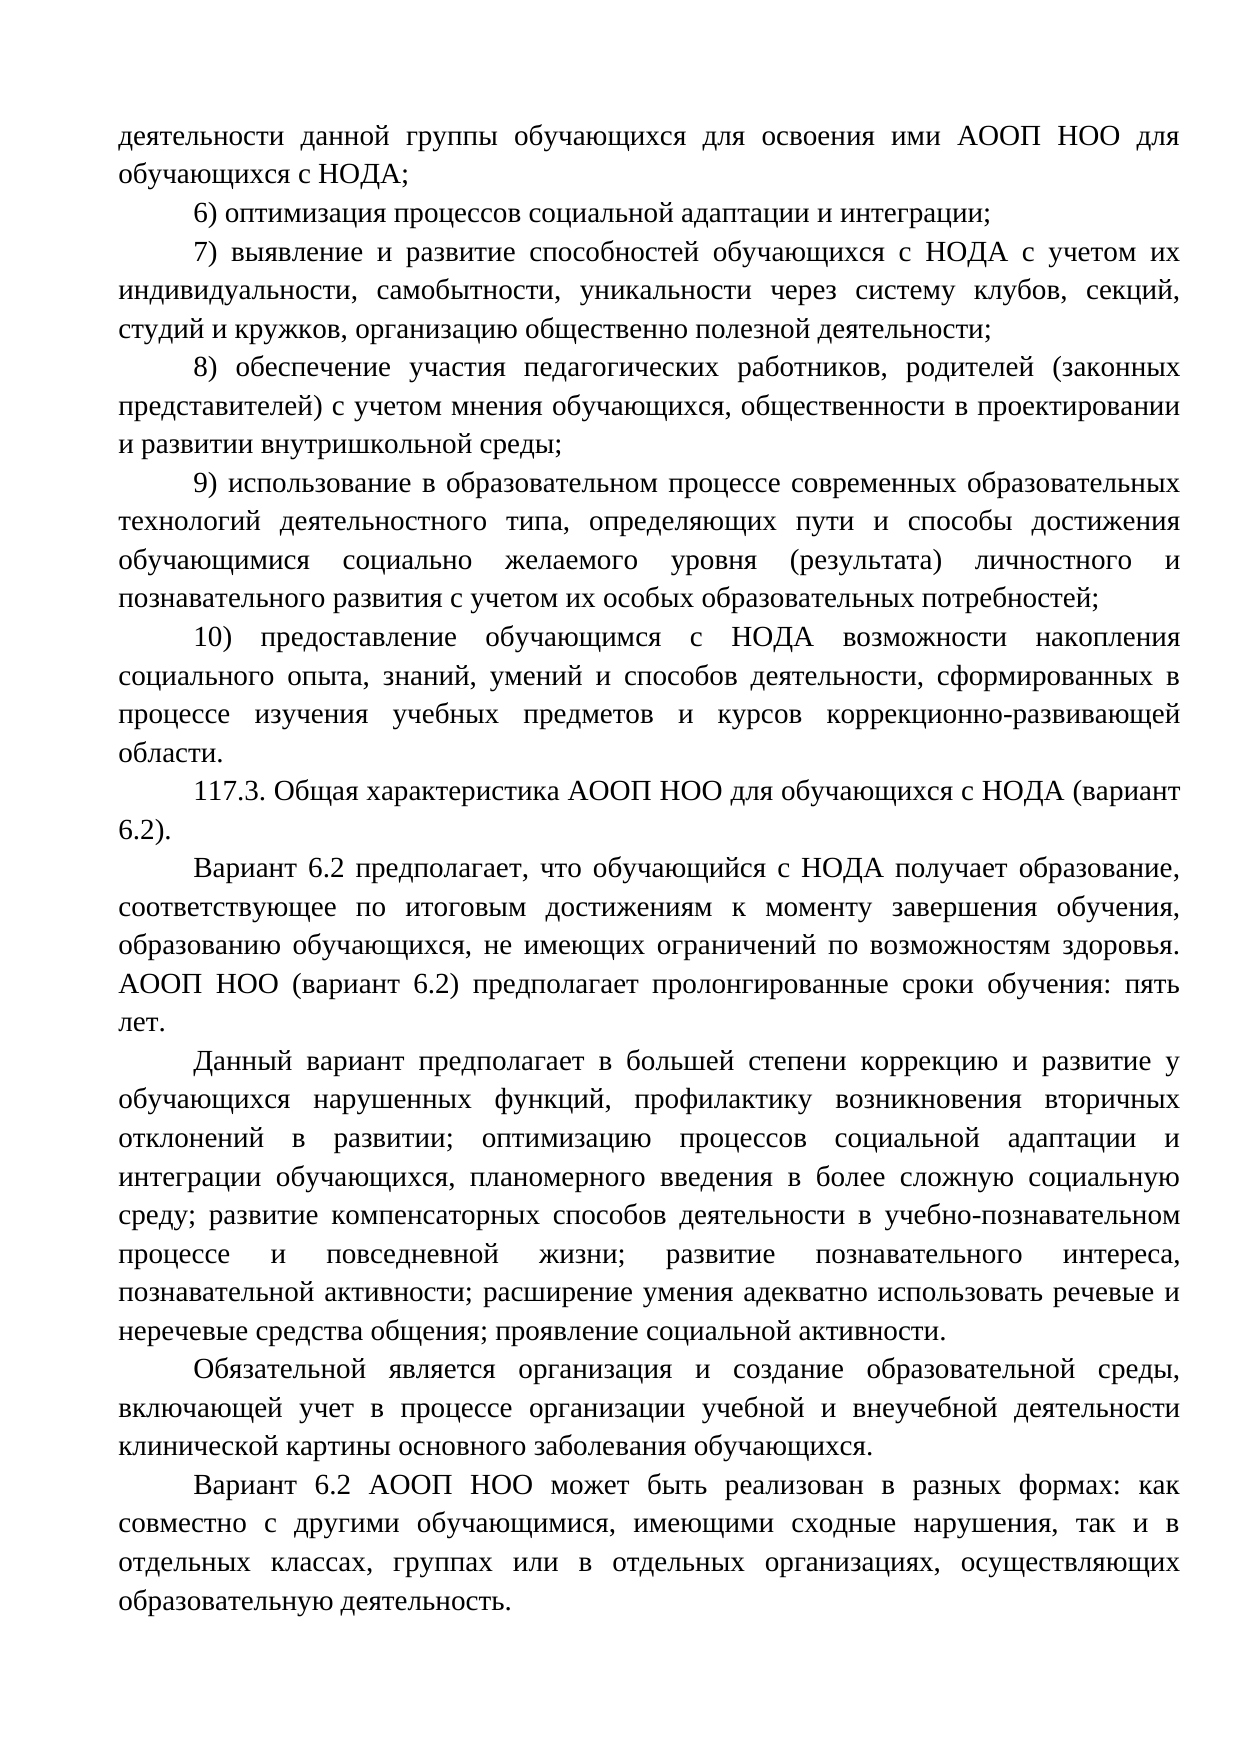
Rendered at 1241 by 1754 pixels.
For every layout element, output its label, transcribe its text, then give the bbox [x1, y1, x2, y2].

text Вариант 6.2 предполагает, что обучающийся с НОДА получает образование, соответствующее по итоговым достижениям к моменту завершения обучения, образованию обучающихся, не имеющих ограничений по возможностям здоровья. АООП НОО (вариант 6.2) предполагает пролонгированные сроки обучения: пять лет. [118, 850, 1181, 1038]
text 9) использование в образовательном процессе современных образовательных технологий деятельностного типа, определяющих пути и способы достижения обучающимися социально желаемого уровня (результата) личностного и познавательного развития с учетом их особых образовательных потребностей; [118, 465, 1181, 614]
text 8) обеспечение участия педагогических работников, родителей (законных представителей) с учетом мнения обучающихся, общественности в проектировании и развитии внутришкольной среды; [118, 349, 1181, 460]
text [118, 118, 1181, 190]
text 117.3. Общая характеристика АООП НОО для обучающихся с НОДА (вариант 6.2). [118, 773, 1181, 845]
text 6) оптимизация процессов социальной адаптации и интеграции; [118, 195, 1181, 229]
text 10) предоставление обучающимся с НОДА возможности накопления социального опыта, знаний, умений и способов деятельности, сформированных в процессе изучения учебных предметов и курсов коррекционно-развивающей области. [118, 619, 1181, 768]
text Данный вариант предполагает в большей степени коррекцию и развитие у обучающихся нарушенных функций, профилактику возникновения вторичных отклонений в развитии; оптимизацию процессов социальной адаптации и интеграции обучающихся, планомерного введения в более сложную социальную среду; развитие компенсаторных способов деятельности в учебно-познавательном процессе и повседневной жизни; развитие познавательного интереса, познавательной активности; расширение умения адекватно использовать речевые и неречевые средства общения; проявление социальной активности. [118, 1043, 1181, 1346]
text Вариант 6.2 АООП НОО может быть реализован в разных формах: как совместно с другими обучающимися, имеющими сходные нарушения, так и в отдельных классах, группах или в отдельных организациях, осуществляющих образовательную деятельность. [118, 1467, 1181, 1616]
text Обязательной является организация и создание образовательной среды, включающей учет в процессе организации учебной и внеучебной деятельности клинической картины основного заболевания обучающихся. [118, 1351, 1181, 1462]
text 7) выявление и развитие способностей обучающихся с НОДА с учетом их индивидуальности, самобытности, уникальности через систему клубов, секций, студий и кружков, организацию общественно полезной деятельности; [118, 234, 1181, 344]
